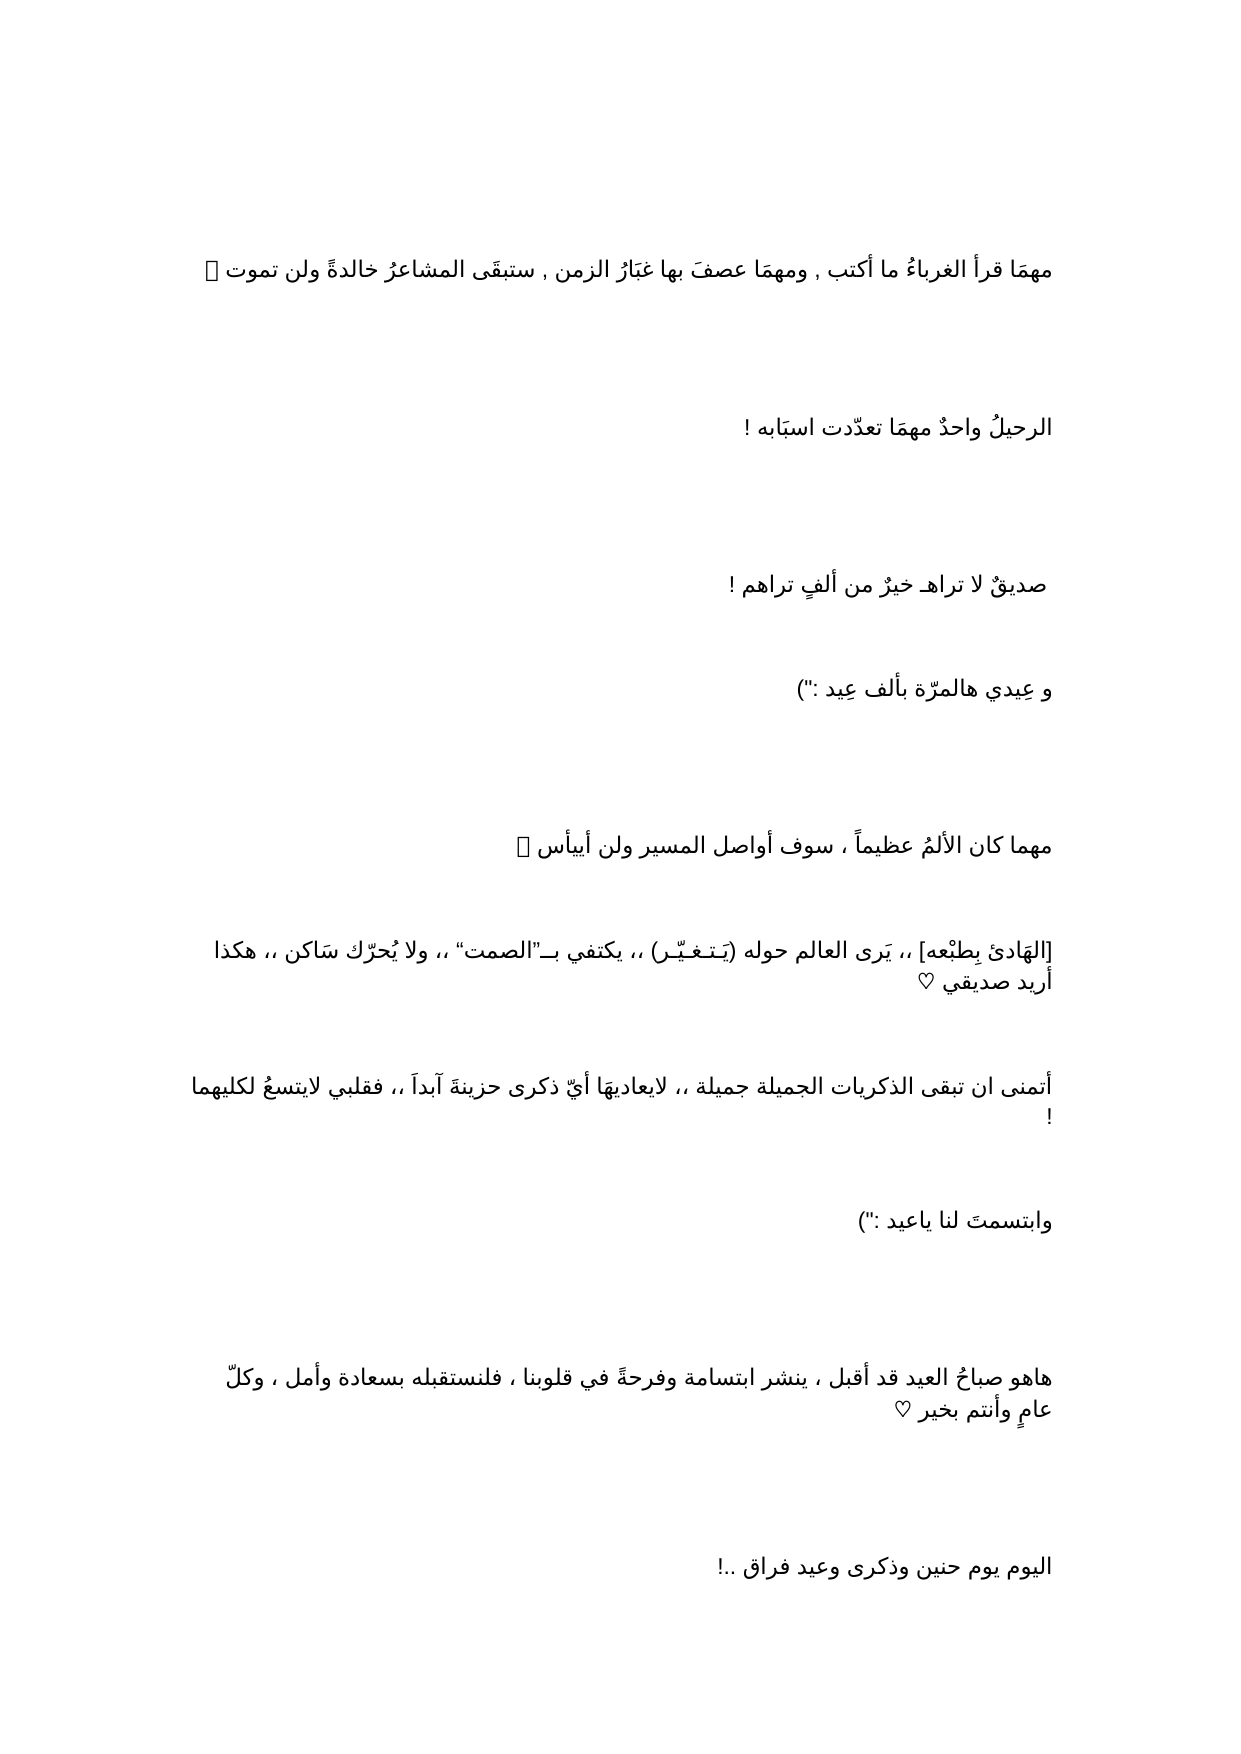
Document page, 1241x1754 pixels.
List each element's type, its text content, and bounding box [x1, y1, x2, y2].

text صديقٌ لا تراهـ خيرٌ من ألفٍ تراهم ! [187, 571, 1053, 597]
text وابتسمتَ لنا ياعيد :") [187, 1207, 1053, 1233]
text و عِيدي هالمرّة بألف عِيد :") [187, 675, 1053, 701]
text مهمَا قرأ الغرباءُ ما أكتب , ومهمَا عصفَ بها غبَارُ الزمن , ستبقَى المشاعرُ خالدةً ولن تموت [187, 256, 1053, 283]
text اليوم يوم حنين وذكرى وعيد فراق ..! [187, 1553, 1053, 1579]
text الرحيلُ واحدٌ مهمَا تعدّدت اسبَابه ! [187, 414, 1053, 440]
text مهما كان الألمُ عظيماً ، سوف أواصل المسير ولن أييأس [187, 832, 1053, 859]
text أتمنى ان تبقى الذكريات الجميلة جميلة ،، لايعاديهَا أيّ ذكرى حزينةَ آبداَ ،، فقلبي لايتسعُ لكليهما ! [187, 1073, 1053, 1129]
text [الهَادئ بِطبْعه] ،، يَرى العالم حوله (يَـتـغـيّـر) ،، يكتفي بــ”الصمت“ ،، ولا يُحرّك سَاكن ،، هكذا أريد صديقي ♡ [187, 937, 1053, 995]
text هاهو صباحُ العيد قد أقبل ، ينشر ابتسامة وفرحةً في قلوبنا ، فلنستقبله بسعادة وأمل ، وكلّ عامٍ وأنتم بخير ♡ [187, 1364, 1053, 1422]
